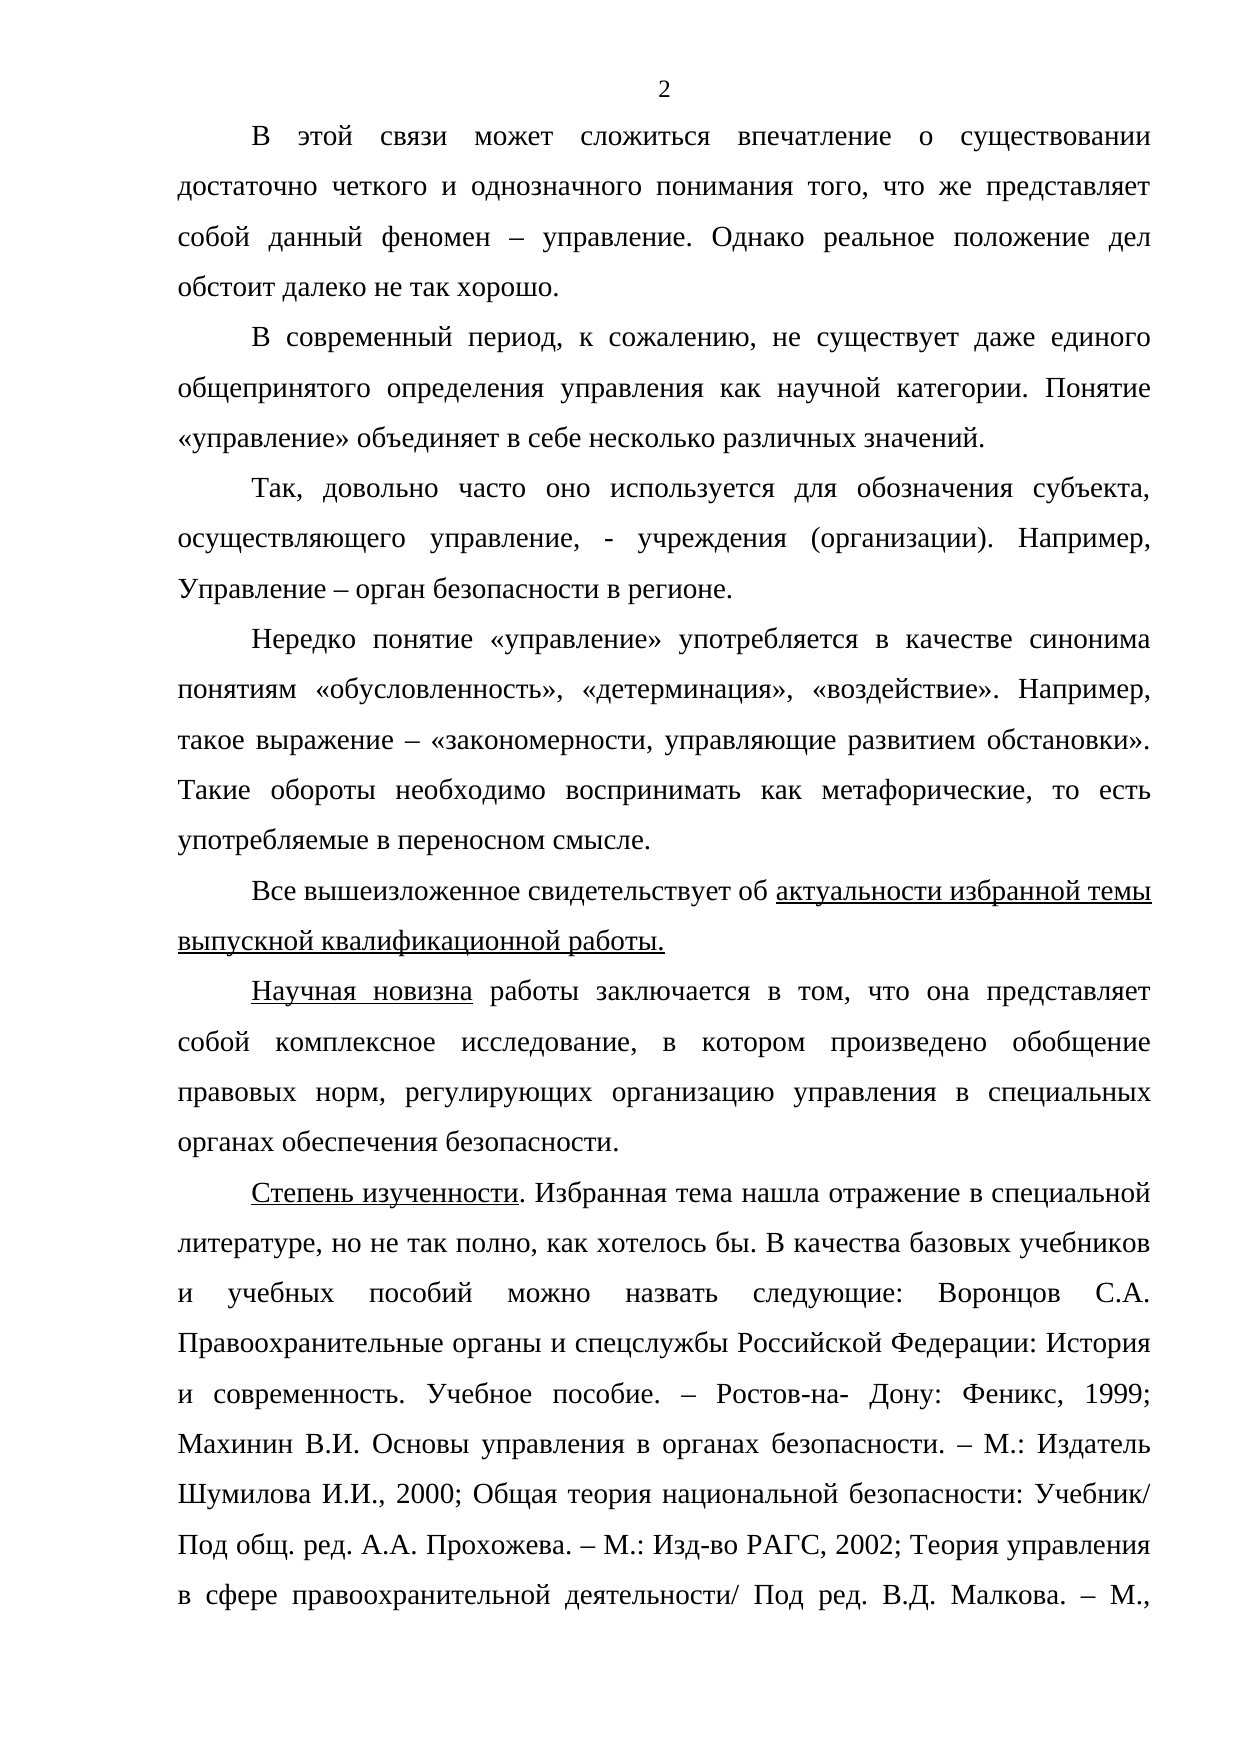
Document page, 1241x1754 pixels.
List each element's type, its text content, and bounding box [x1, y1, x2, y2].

text В этой связи может сложиться впечатление о существовании достаточно четкого и однозначного понимания того, что же представляет собой данный феномен – управление. Однако реальное положение дел обстоит далеко не так хорошо. [177, 118, 1152, 303]
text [177, 1175, 1152, 1611]
text Научная новизна работы заключается в том, что она представляет собой комплексное исследование, в котором произведено обобщение правовых норм, регулирующих организацию управления в специальных органах обеспечения безопасности. [177, 973, 1152, 1158]
text Так, довольно часто оно используется для обозначения субъекта, осуществляющего управление, - учреждения (организации). Например, Управление – орган безопасности в регионе. [177, 470, 1152, 604]
text Нередко понятие «управление» употребляется в качестве синонима понятиям «обусловленность», «детерминация», «воздействие». Например, такое выражение – «закономерности, управляющие развитием обстановки». Такие обороты необходимо воспринимать как метафорические, то есть употребляемые в переносном смысле. [177, 621, 1152, 856]
text В современный период, к сожалению, не существует даже единого общепринятого определения управления как научной категории. Понятие «управление» объединяет в себе несколько различных значений. [177, 319, 1152, 453]
text Все вышеизложенное свидетельствует об актуальности избранной темы выпускной квалификационной работы. [177, 873, 1152, 957]
